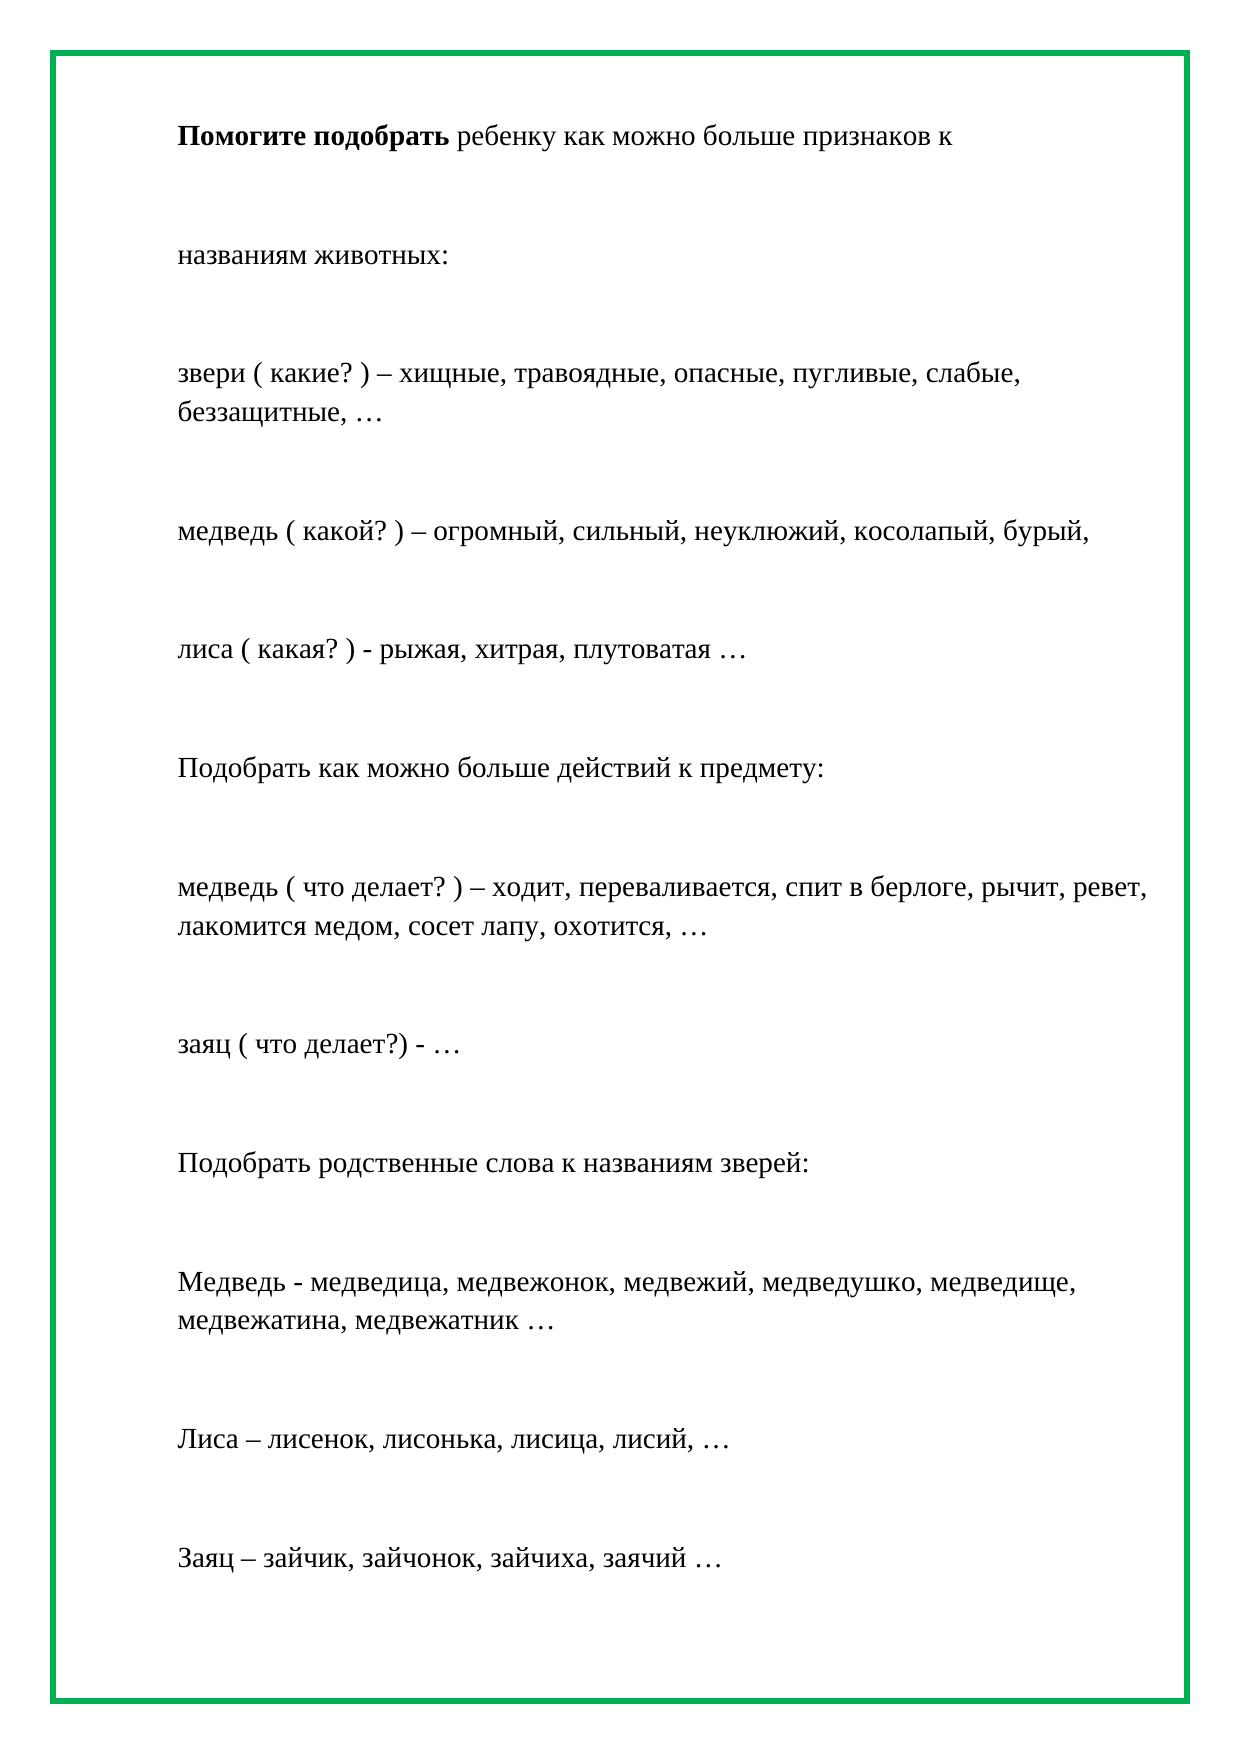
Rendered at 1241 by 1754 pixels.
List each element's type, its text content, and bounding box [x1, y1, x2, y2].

text звери ( какие? ) – хищные, травоядные, опасные, пугливые, слабые, беззащитные, … [177, 356, 1152, 428]
text заяц ( что делает?) - … [177, 1026, 1152, 1060]
text медведь ( что делает? ) – ходит, переваливается, спит в берлоге, рычит, ревет, лакомится медом, сосет лапу, охотится, … [177, 869, 1152, 941]
text Помогите подобрать ребенку как можно больше признаков к [177, 118, 1152, 152]
text медведь ( какой? ) – огромный, сильный, неуклюжий, косолапый, бурый, [177, 513, 1152, 546]
text Медведь - медведица, медвежонок, медвежий, медведушко, медведище, медвежатина, медвежатник … [177, 1264, 1152, 1336]
text Подобрать родственные слова к названиям зверей: [177, 1145, 1152, 1179]
text Лиса – лисенок, лисонька, лисица, лисий, … [177, 1421, 1152, 1455]
text Заяц – зайчик, зайчонок, зайчиха, заячий … [177, 1540, 1152, 1573]
text лиса ( какая? ) - рыжая, хитрая, плутоватая … [177, 632, 1152, 665]
text Подобрать как можно больше действий к предмету: [177, 750, 1152, 784]
text названиям животных: [177, 237, 1152, 270]
